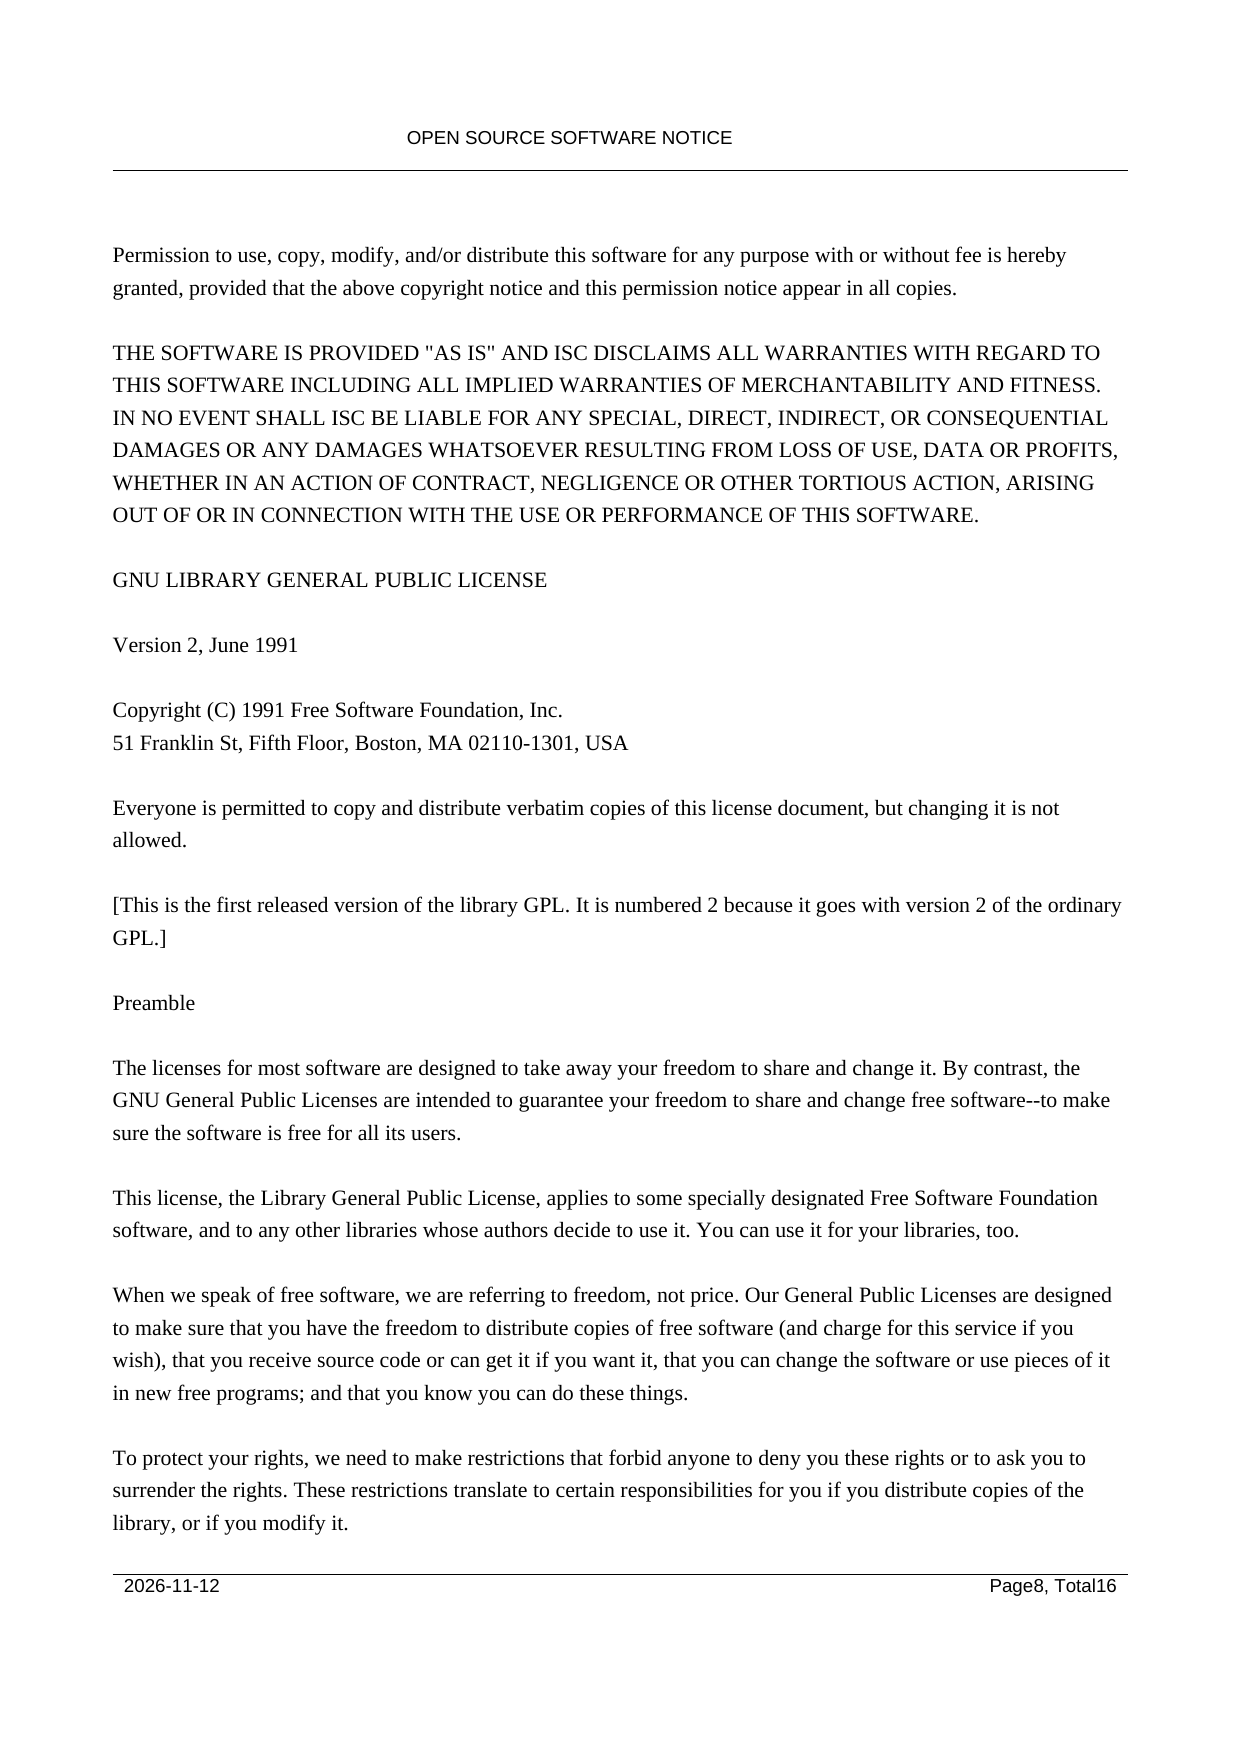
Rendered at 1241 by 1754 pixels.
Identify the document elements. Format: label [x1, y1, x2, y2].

text [112, 206, 1128, 1539]
